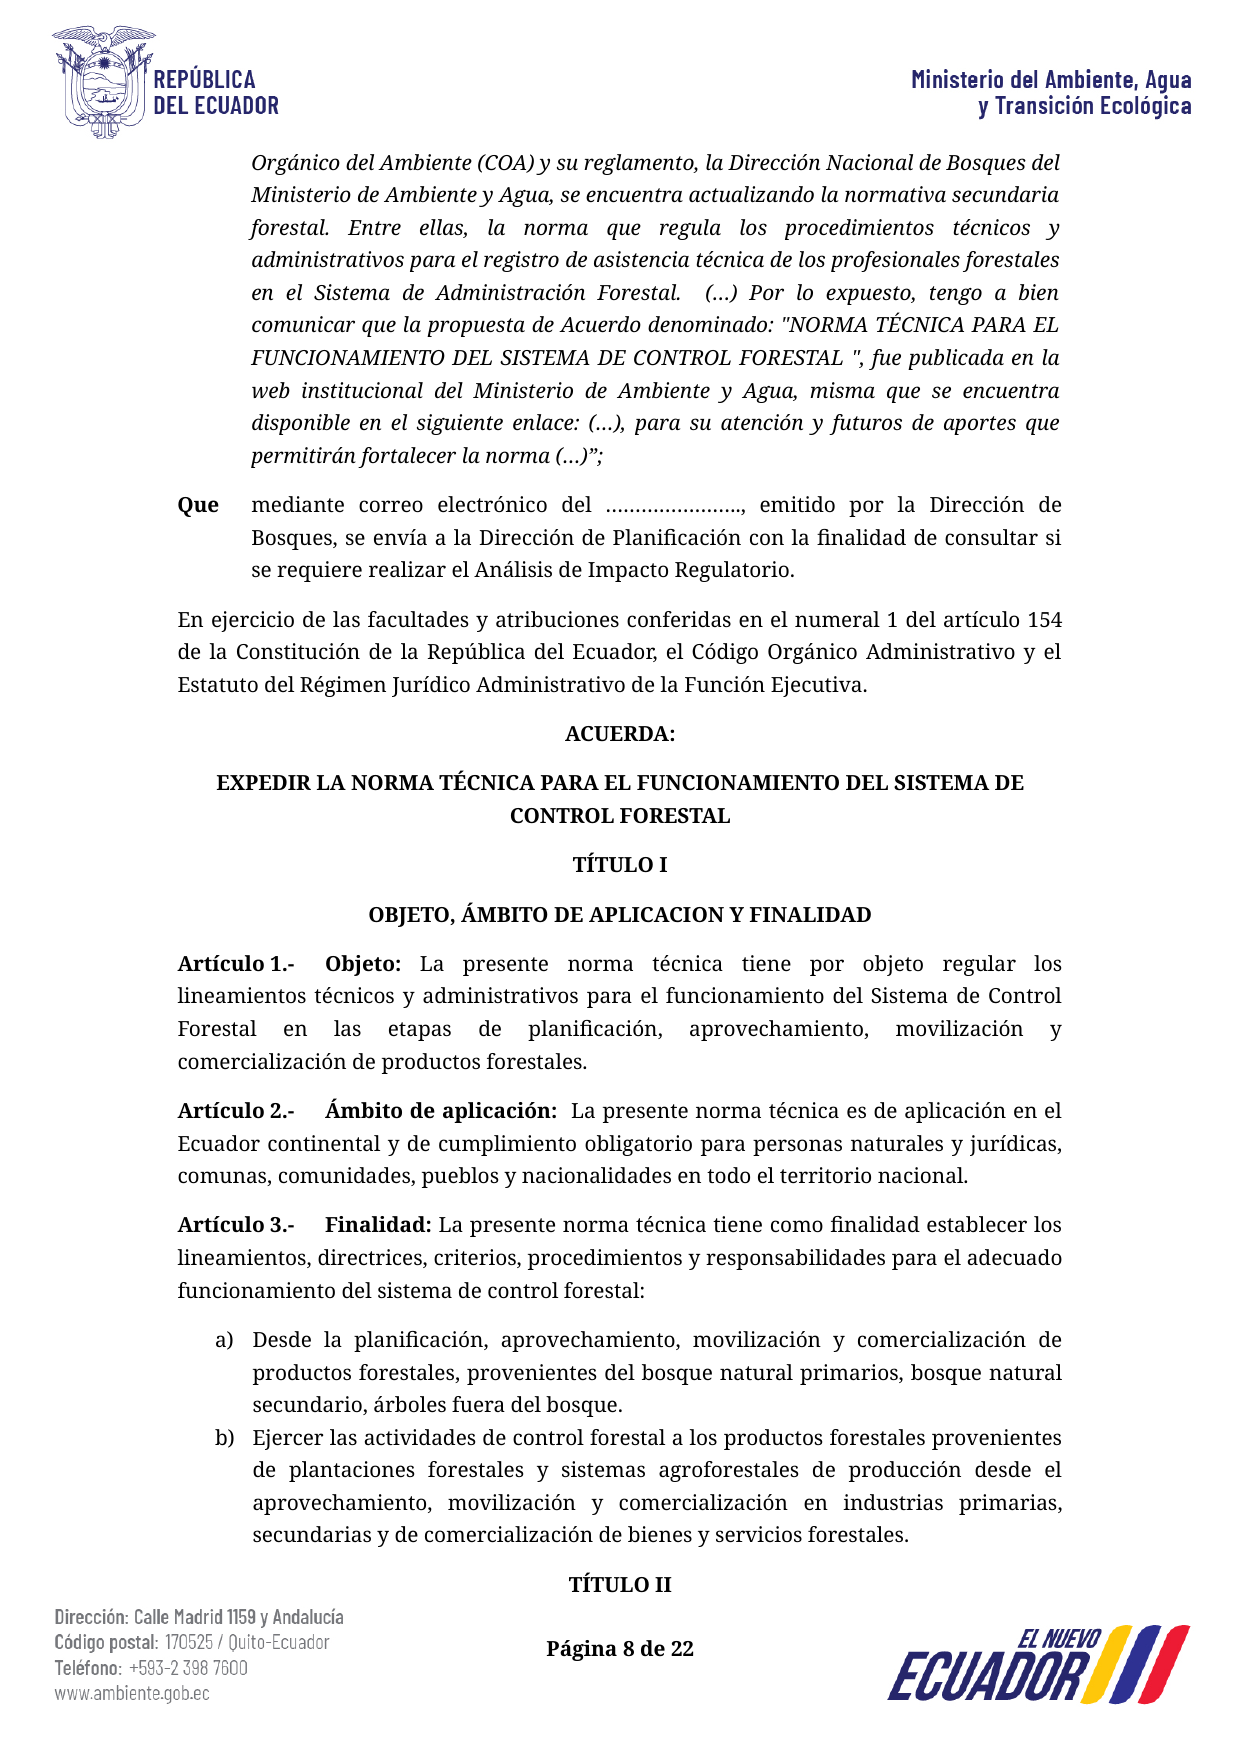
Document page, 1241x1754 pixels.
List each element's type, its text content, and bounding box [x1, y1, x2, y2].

text TÍTULO II [177, 1570, 1063, 1598]
text Artículo 2.- Ámbito de aplicación: La presente norma técnica es de aplicación en el Ecuador continental y de cumplimiento obligatorio para personas naturales y jurídicas, comunas, comunidades, pueblos y nacionalidades en todo el territorio nacional. [177, 1096, 1063, 1190]
text Artículo 3.- Finalidad: La presente norma técnica tiene como finalidad establecer los lineamientos, directrices, criterios, procedimientos y responsabilidades para el adecuado funcionamiento del sistema de control forestal: [177, 1211, 1063, 1304]
picture [0, 1585, 1241, 1742]
list Desde la planificación, aprovechamiento, movilización y comercialización de productos forestales, provenientes del bosque natural primarios, bosque natural secundario, árboles fuera del bosque. [215, 1325, 1063, 1419]
text Que mediante correo electrónico del ………………….., emitido por la Dirección de Bosques, se envía a la Dirección de Planificación con la finalidad de consultar si se requiere realizar el Análisis de Impacto Regulatorio. [177, 490, 1063, 584]
text Artículo 1.- Objeto: La presente norma técnica tiene por objeto regular los lineamientos técnicos y administrativos para el funcionamiento del Sistema de Control Forestal en las etapas de planificación, aprovechamiento, movilización y comercialización de productos forestales. [177, 949, 1063, 1075]
text ACUERDA: [177, 719, 1063, 748]
picture [0, 4, 1241, 148]
text En ejercicio de las facultades y atribuciones conferidas en el numeral 1 del artículo 154 de la Constitución de la República del Ecuador, el Código Orgánico Administrativo y el Estatuto del Régimen Jurídico Administrativo de la Función Ejecutiva. [177, 605, 1063, 698]
list Ejercer las actividades de control forestal a los productos forestales provenientes de plantaciones forestales y sistemas agroforestales de producción desde el aprovechamiento, movilización y comercialización en industrias primarias, secundarias y de comercialización de bienes y servicios forestales. [215, 1423, 1063, 1549]
text TÍTULO I [177, 850, 1063, 879]
text OBJETO, ÁMBITO DE APLICACION Y FINALIDAD [177, 900, 1063, 928]
text EXPEDIR LA NORMA TÉCNICA PARA EL FUNCIONAMIENTO DEL SISTEMA DE CONTROL FORESTAL [177, 768, 1063, 829]
